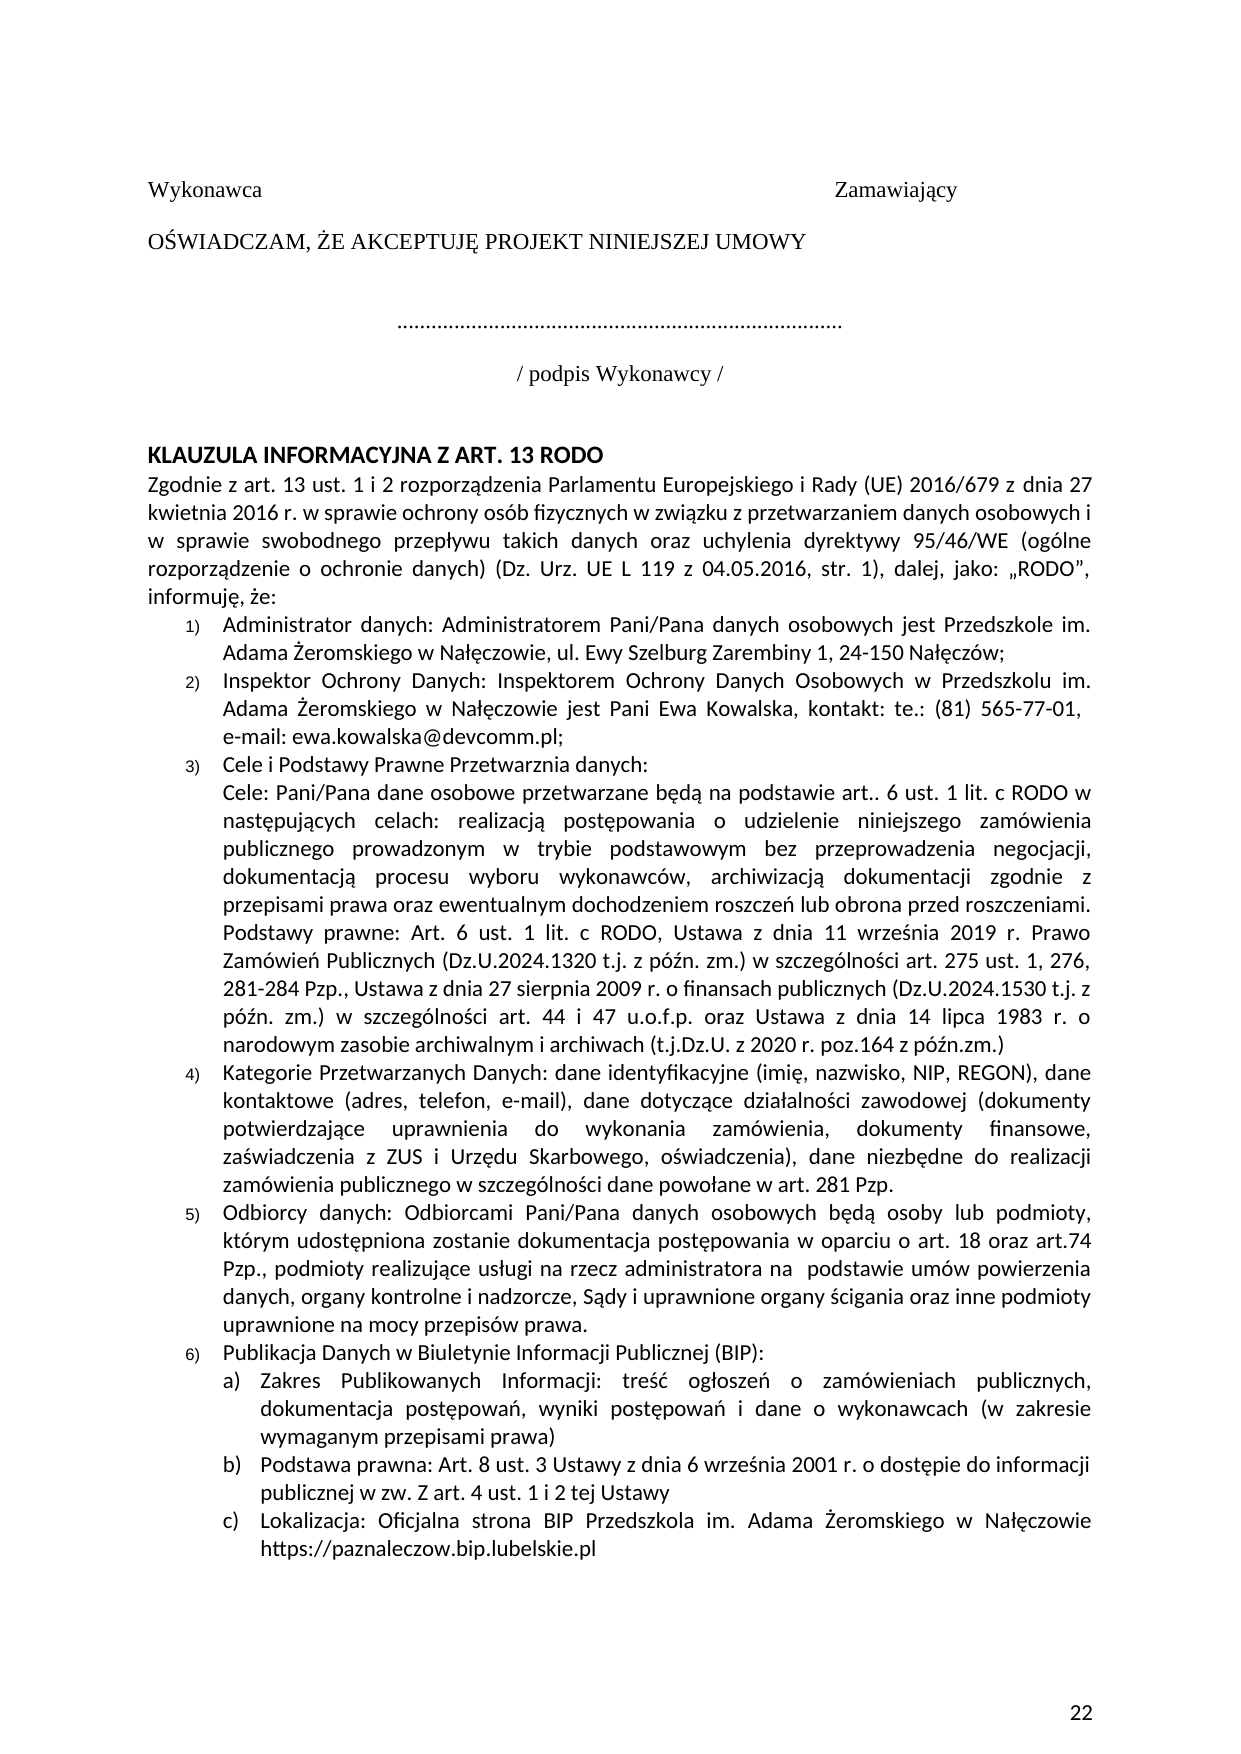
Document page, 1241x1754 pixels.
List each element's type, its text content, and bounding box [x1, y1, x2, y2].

list Zakres Publikowanych Informacji: treść ogłoszeń o zamówieniach publicznych, dokumentacja postępowań, wyniki postępowań i dane o wykonawcach (w zakresie wymaganym przepisami prawa) [223, 1366, 1093, 1450]
text / podpis Wykonawcy / [148, 360, 1093, 386]
list Podstawa prawna: Art. 8 ust. 3 Ustawy z dnia 6 września 2001 r. o dostępie do informacji publicznej w zw. Z art. 4 ust. 1 i 2 tej Ustawy [223, 1450, 1093, 1506]
text Zgodnie z art. 13 ust. 1 i 2 rozporządzenia Parlamentu Europejskiego i Rady (UE) 2016/679 z dnia 27 kwietnia 2016 r. w sprawie ochrony osób fizycznych w związku z przetwarzaniem danych osobowych i w sprawie swobodnego przepływu takich danych oraz uchylenia dyrektywy 95/46/WE (ogólne rozporządzenie o ochronie danych) (Dz. Urz. UE L 119 z 04.05.2016, str. 1), dalej, jako: „RODO”, informuję, że: [148, 470, 1093, 610]
list Odbiorcy danych: Odbiorcami Pani/Pana danych osobowych będą osoby lub podmioty, którym udostępniona zostanie dokumentacja postępowania w oparciu o art. 18 oraz art.74 Pzp., podmioty realizujące usługi na rzecz administratora na podstawie umów powierzenia danych, organy kontrolne i nadzorcze, Sądy i uprawnione organy ścigania oraz inne podmioty uprawnione na mocy przepisów prawa. [185, 1198, 1093, 1338]
list Cele i Podstawy Prawne Przetwarznia danych: [185, 750, 1093, 778]
text OŚWIADCZAM, ŻE AKCEPTUJĘ PROJEKT NINIEJSZEJ UMOWY [148, 228, 1093, 255]
list Inspektor Ochrony Danych: Inspektorem Ochrony Danych Osobowych w Przedszkolu im. Adama Żeromskiego w Nałęczowie jest Pani Ewa Kowalska, kontakt: te.: (81) 565-77-01, e-mail: ewa.kowalska@devcomm.pl; [185, 666, 1093, 750]
list Cele: Pani/Pana dane osobowe przetwarzane będą na podstawie art.. 6 ust. 1 lit. c RODO w następujących celach: realizacją postępowania o udzielenie niniejszego zamówienia publicznego prowadzonym w trybie podstawowym bez przeprowadzenia negocjacji, dokumentacją procesu wyboru wykonawców, archiwizacją dokumentacji zgodnie z przepisami prawa oraz ewentualnym dochodzeniem roszczeń lub obrona przed roszczeniami. Podstawy prawne: Art. 6 ust. 1 lit. c RODO, Ustawa z dnia 11 września 2019 r. Prawo Zamówień Publicznych (Dz.U.2024.1320 t.j. z późn. zm.) w szczególności art. 275 ust. 1, 276, 281-284 Pzp., Ustawa z dnia 27 sierpnia 2009 r. o finansach publicznych (Dz.U.2024.1530 t.j. z późn. zm.) w szczególności art. 44 i 47 u.o.f.p. oraz Ustawa z dnia 14 lipca 1983 r. o narodowym zasobie archiwalnym i archiwach (t.j.Dz.U. z 2020 r. poz.164 z późn.zm.) [223, 778, 1093, 1058]
text Wykonawca Zamawiający [148, 148, 1093, 202]
text .............................................................................. [148, 307, 1093, 334]
list Publikacja Danych w Biuletynie Informacji Publicznej (BIP): [185, 1338, 1093, 1366]
list Kategorie Przetwarzanych Danych: dane identyfikacyjne (imię, nazwisko, NIP, REGON), dane kontaktowe (adres, telefon, e-mail), dane dotyczące działalności zawodowej (dokumenty potwierdzające uprawnienia do wykonania zamówienia, dokumenty finansowe, zaświadczenia z ZUS i Urzędu Skarbowego, oświadczenia), dane niezbędne do realizacji zamówienia publicznego w szczególności dane powołane w art. 281 Pzp. [185, 1058, 1093, 1198]
list Lokalizacja: Oficjalna strona BIP Przedszkola im. Adama Żeromskiego w Nałęczowie https://paznaleczow.bip.lubelskie.pl [223, 1506, 1093, 1562]
list Administrator danych: Administratorem Pani/Pana danych osobowych jest Przedszkole im. Adama Żeromskiego w Nałęczowie, ul. Ewy Szelburg Zarembiny 1, 24-150 Nałęczów; [185, 610, 1093, 666]
text KLAUZULA INFORMACYJNA Z ART. 13 RODO [148, 439, 1093, 470]
